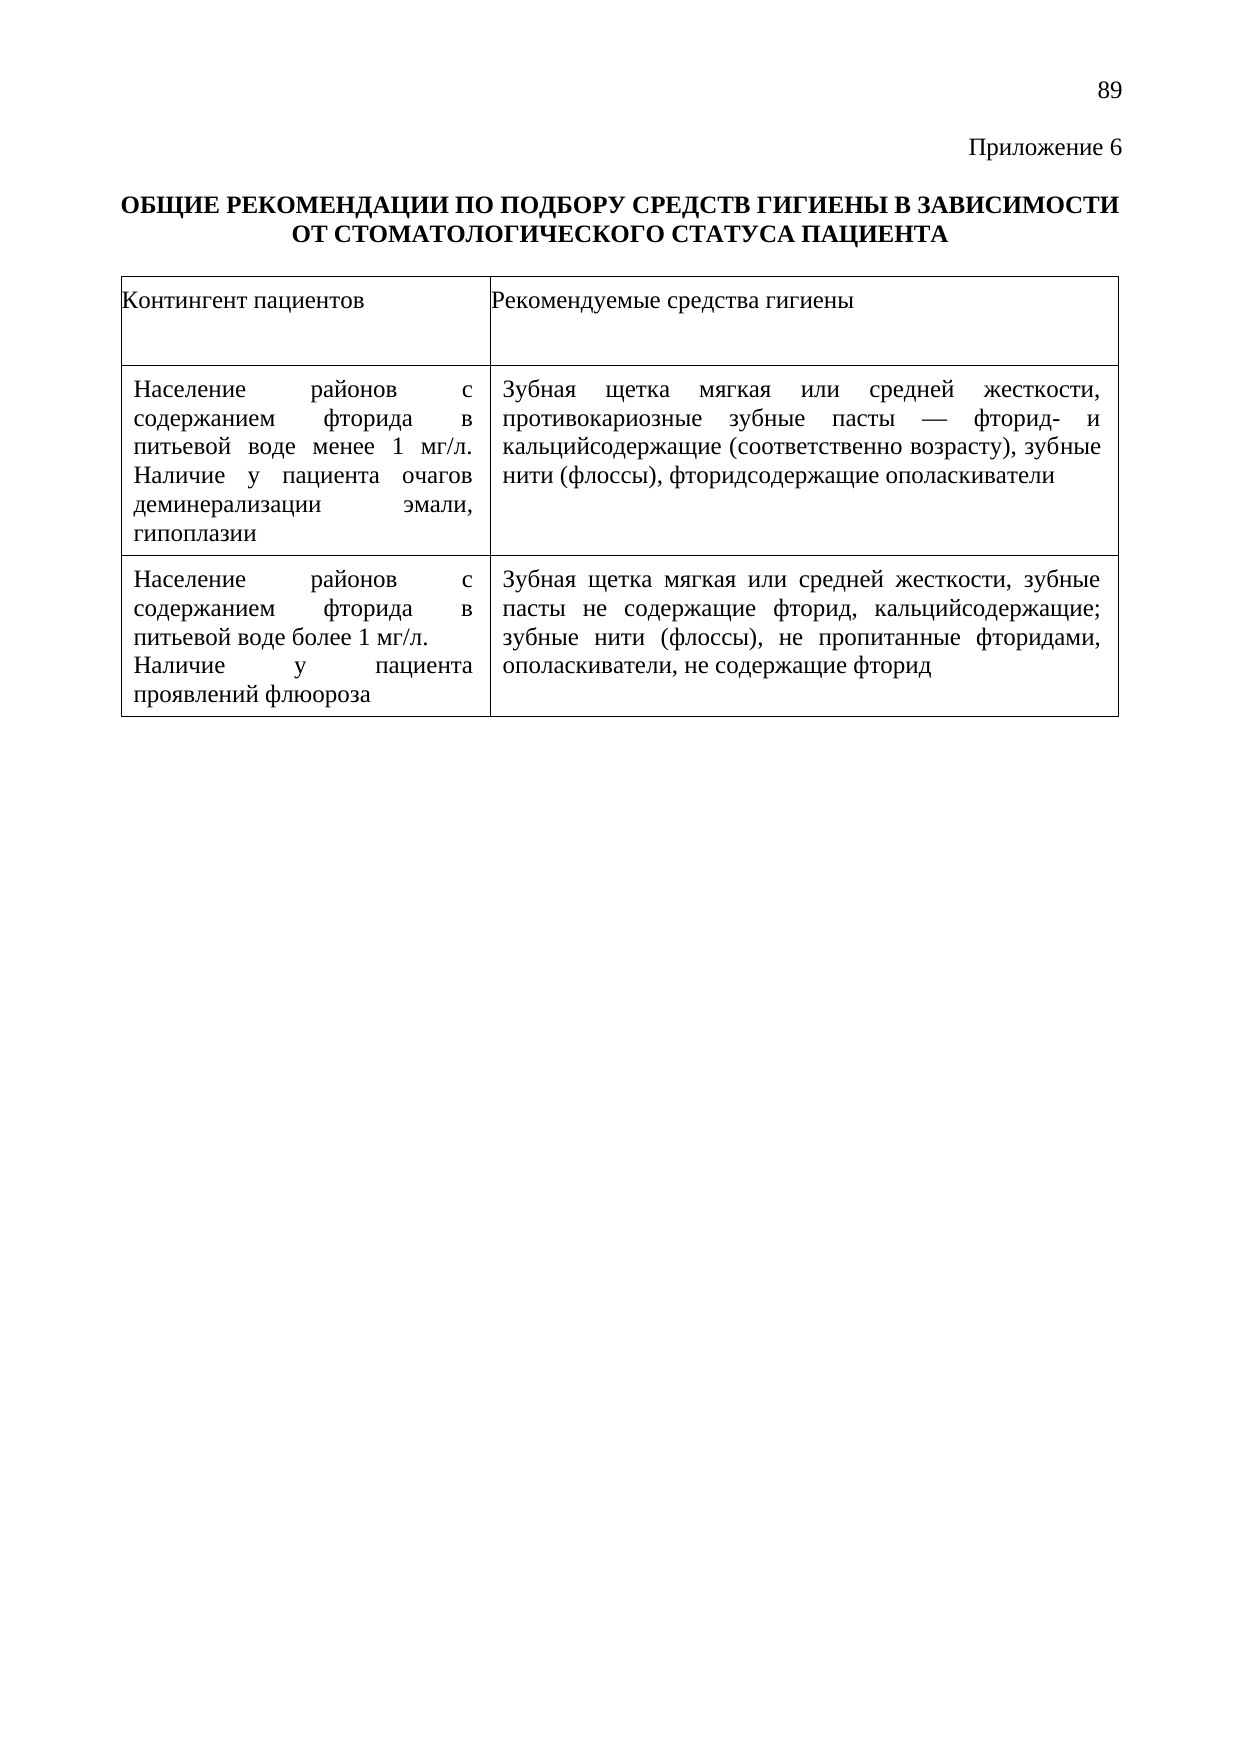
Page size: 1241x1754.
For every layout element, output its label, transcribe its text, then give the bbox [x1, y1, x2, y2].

text ОБЩИЕ РЕКОМЕНДАЦИИ ПО ПОДБОРУ СРЕДСТВ ГИГИЕНЫ В ЗАВИСИМОСТИ ОТ СТОМАТОЛОГИЧЕСКОГО СТАТУСА ПАЦИЕНТА [118, 190, 1122, 247]
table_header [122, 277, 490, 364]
text Приложение 6 [118, 132, 1122, 161]
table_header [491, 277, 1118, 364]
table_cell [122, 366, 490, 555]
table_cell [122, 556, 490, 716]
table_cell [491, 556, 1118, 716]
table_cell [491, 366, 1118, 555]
